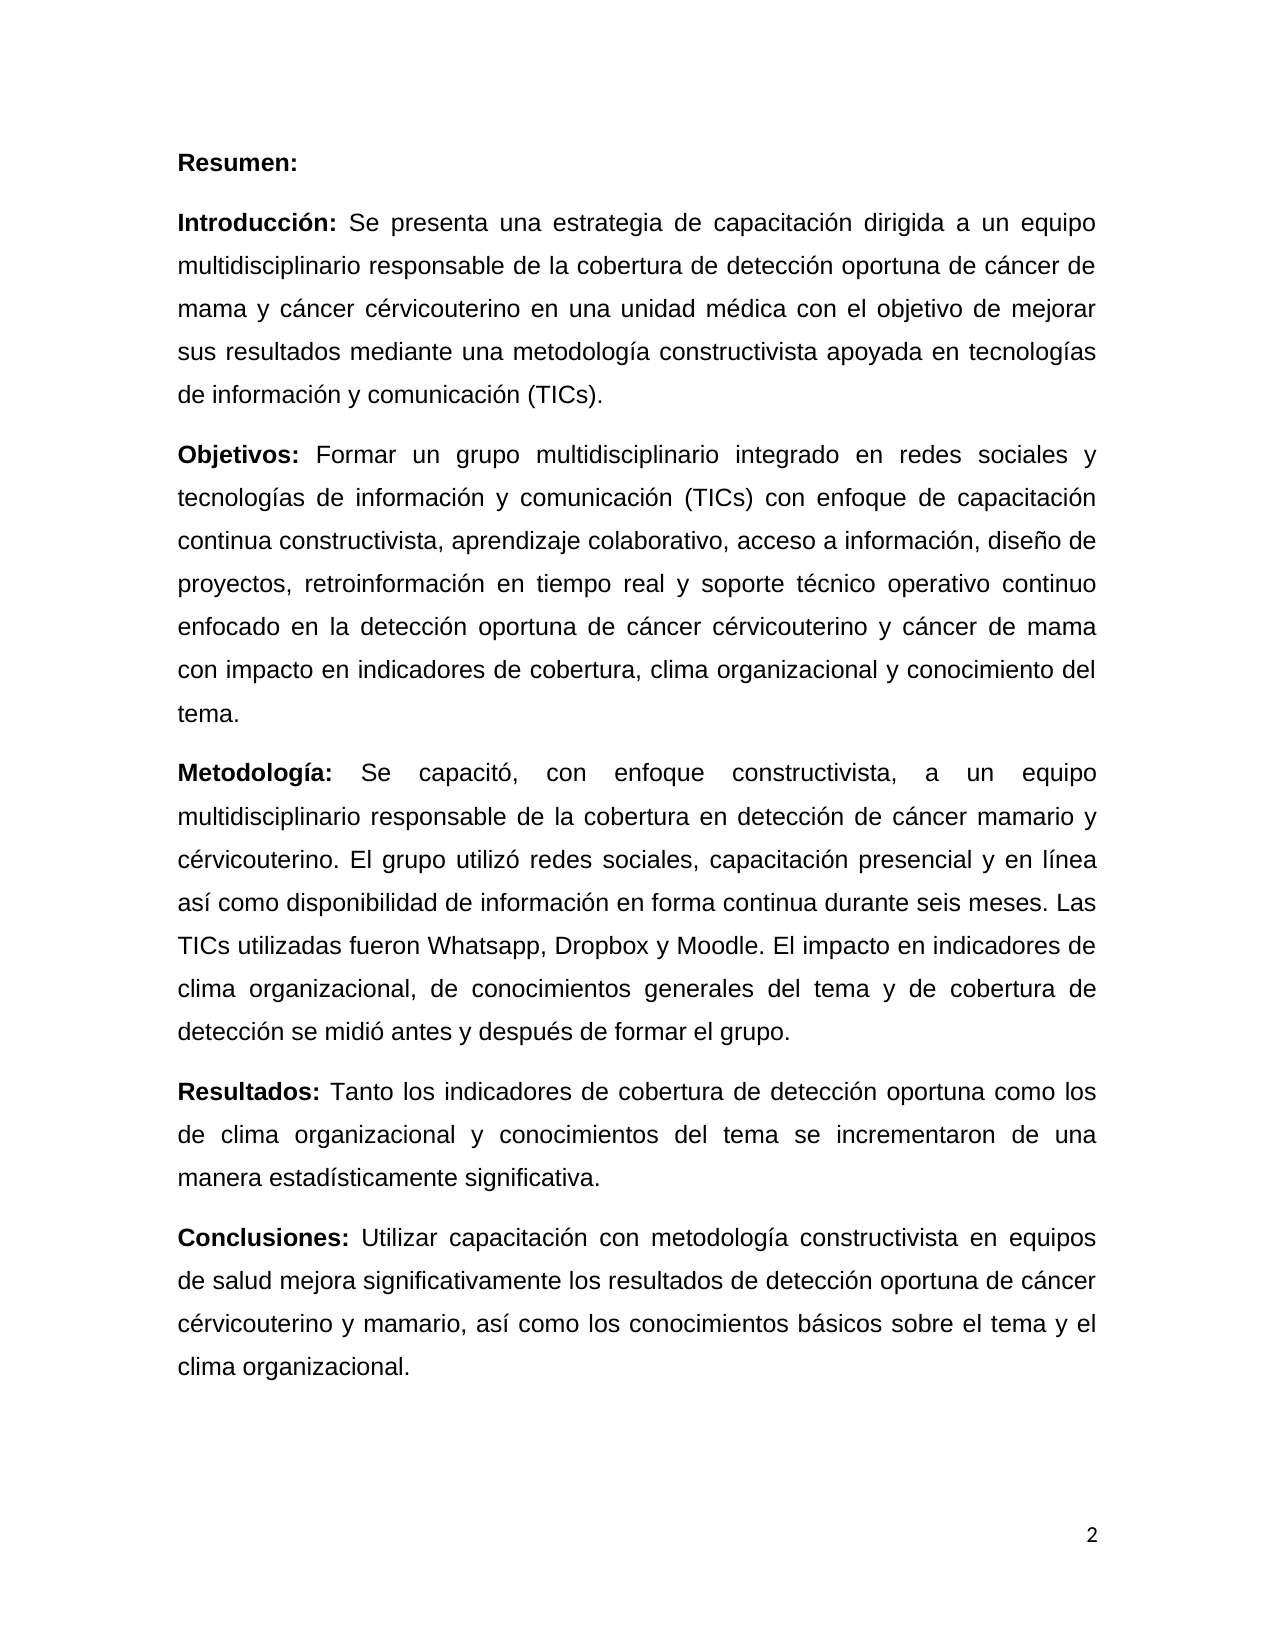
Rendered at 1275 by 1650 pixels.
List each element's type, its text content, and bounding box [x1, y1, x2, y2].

text Resultados: Tanto los indicadores de cobertura de detección oportuna como los de clima organizacional y conocimientos del tema se incrementaron de una manera estadísticamente significativa. [177, 1077, 1098, 1192]
text Resumen: [177, 148, 1098, 176]
text Introducción: Se presenta una estrategia de capacitación dirigida a un equipo multidisciplinario responsable de la cobertura de detección oportuna de cáncer de mama y cáncer cérvicouterino en una unidad médica con el objetivo de mejorar sus resultados mediante una metodología constructivista apoyada en tecnologías de información y comunicación (TICs). [177, 207, 1098, 409]
text Metodología: Se capacitó, con enfoque constructivista, a un equipo multidisciplinario responsable de la cobertura en detección de cáncer mamario y cérvicouterino. El grupo utilizó redes sociales, capacitación presencial y en línea así como disponibilidad de información en forma continua durante seis meses. Las TICs utilizadas fueron Whatsapp, Dropbox y Moodle. El impacto en indicadores de clima organizacional, de conocimientos generales del tema y de cobertura de detección se midió antes y después de formar el grupo. [177, 758, 1098, 1046]
text Objetivos: Formar un grupo multidisciplinario integrado en redes sociales y tecnologías de información y comunicación (TICs) con enfoque de capacitación continua constructivista, aprendizaje colaborativo, acceso a información, diseño de proyectos, retroinformación en tiempo real y soporte técnico operativo continuo enfocado en la detección oportuna de cáncer cérvicouterino y cáncer de mama con impacto en indicadores de cobertura, clima organizacional y conocimiento del tema. [177, 440, 1098, 727]
text Conclusiones: Utilizar capacitación con metodología constructivista en equipos de salud mejora significativamente los resultados de detección oportuna de cáncer cérvicouterino y mamario, así como los conocimientos básicos sobre el tema y el clima organizacional. [177, 1223, 1098, 1381]
